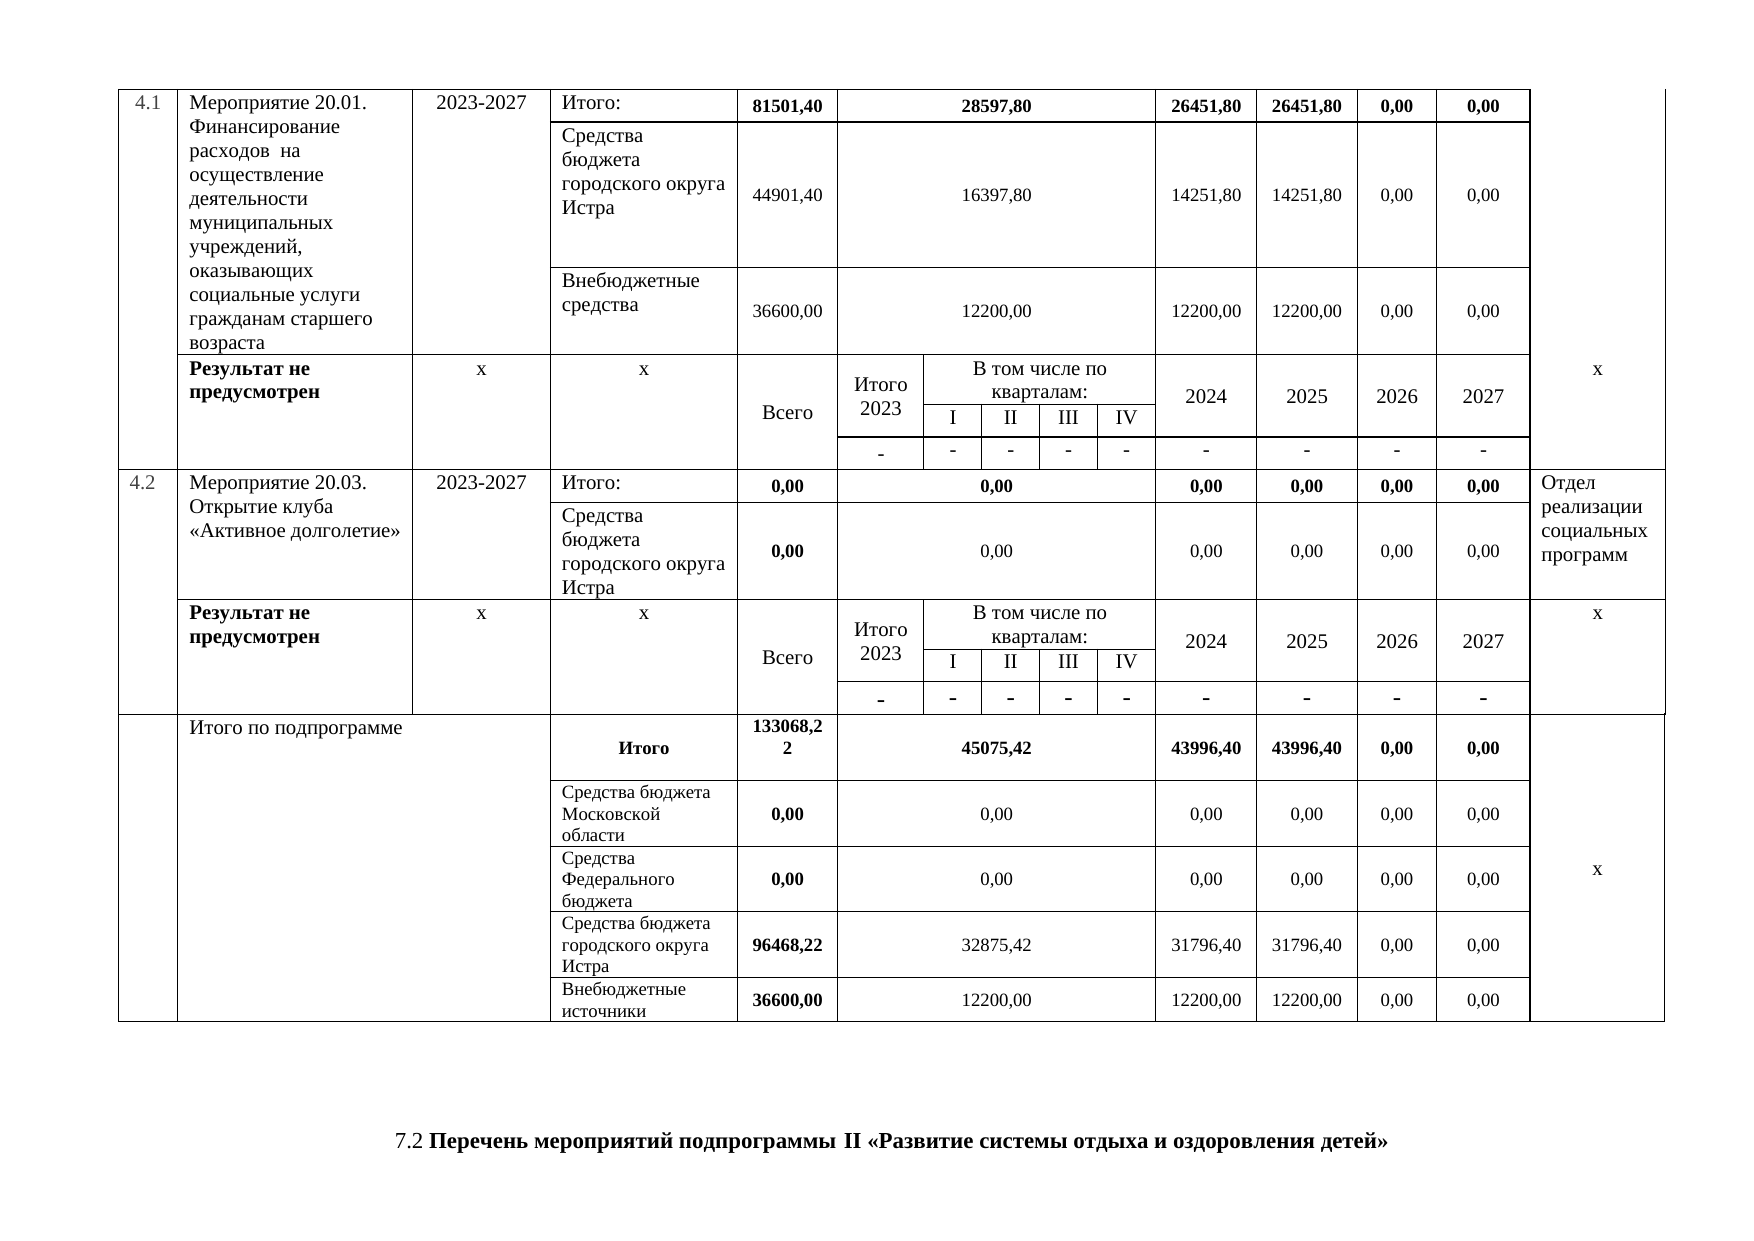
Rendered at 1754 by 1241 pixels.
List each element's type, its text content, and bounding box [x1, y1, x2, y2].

table_cell х [551, 600, 737, 714]
table_cell 12200,00 [1156, 978, 1256, 1021]
table_cell 4.1 [119, 90, 177, 469]
table_cell 0,00 [1437, 912, 1529, 977]
table_cell 0,00 [1358, 715, 1436, 780]
table_cell 0,00 [1358, 847, 1436, 911]
table_cell 96468,22 [738, 912, 837, 977]
table_cell - [838, 438, 923, 469]
table_cell 4.2 [119, 470, 177, 714]
table_cell - [1040, 438, 1097, 469]
table_cell Всего [738, 600, 837, 714]
table_cell - [1358, 682, 1436, 714]
table_cell - [1257, 438, 1357, 469]
table_cell 2025 [1257, 600, 1357, 681]
text 7.2 Перечень мероприятий подпрограммы II «Развитие системы отдыха и оздоровления детей» [118, 1128, 1665, 1154]
table_cell 12200,00 [838, 268, 1155, 354]
table_cell 0,00 [1257, 781, 1357, 846]
table_cell Отдел реализации социальных программ [1531, 470, 1665, 599]
table_cell 0,00 [1437, 715, 1529, 780]
table_cell - [1437, 682, 1529, 714]
table_cell 43996,40 [1156, 715, 1256, 780]
table_cell - [1358, 438, 1436, 469]
table_cell х [413, 600, 550, 714]
table_cell 2026 [1358, 355, 1436, 436]
table_cell 0,00 [1358, 503, 1436, 599]
table_cell 0,00 [738, 503, 837, 599]
table_cell Итого: [551, 470, 737, 502]
table_cell 16397,80 [838, 123, 1155, 267]
table_cell Итого [551, 715, 737, 780]
table_cell - [924, 438, 981, 469]
table_cell 12200,00 [1257, 268, 1357, 354]
table_cell III [1040, 650, 1097, 681]
table_cell 0,00 [1156, 503, 1256, 599]
table_cell 0,00 [1156, 847, 1256, 911]
table_cell 0,00 [738, 470, 837, 502]
table_cell 0,00 [1437, 978, 1529, 1021]
table_cell 0,00 [1437, 90, 1529, 121]
table_cell II [982, 650, 1039, 681]
table_cell IV [1098, 405, 1155, 436]
table_cell [119, 715, 177, 1021]
table_cell В том числе по кварталам: [924, 355, 1155, 403]
table_cell 0,00 [1358, 90, 1436, 121]
table_cell 133068,22 [738, 715, 837, 780]
table_cell Средства бюджета Московской области [551, 781, 737, 846]
table_cell I [924, 405, 981, 436]
table_cell 28597,80 [838, 90, 1155, 121]
table_cell Мероприятие 20.03. Открытие клуба «Активное долголетие» [178, 470, 412, 599]
table_cell 26451,80 [1156, 90, 1256, 121]
table_cell Результат не предусмотрен [178, 600, 412, 714]
table_cell х [1531, 354, 1665, 469]
table_cell Итого 2023 [838, 355, 923, 436]
table_cell х [413, 355, 550, 469]
table_cell 2027 [1437, 355, 1529, 436]
table_cell - [1437, 438, 1529, 469]
table_cell - [1098, 438, 1155, 469]
table_cell 2025 [1257, 355, 1357, 436]
table_cell - [1040, 682, 1097, 714]
table_cell Результат не предусмотрен [178, 355, 412, 469]
table_cell 0,00 [738, 781, 837, 846]
table_cell 0,00 [738, 847, 837, 911]
table_cell Итого 2023 [838, 600, 923, 681]
table_cell 0,00 [1358, 123, 1436, 267]
table_cell II [982, 405, 1039, 436]
table_cell 0,00 [1257, 847, 1357, 911]
table_cell 43996,40 [1257, 715, 1357, 780]
table_cell - [982, 438, 1039, 469]
table_cell 14251,80 [1156, 123, 1256, 267]
table_cell - [924, 682, 981, 714]
table_cell - [838, 682, 923, 714]
table_cell 0,00 [1358, 781, 1436, 846]
table_cell 2027 [1437, 600, 1529, 681]
table_cell 44901,40 [738, 123, 837, 267]
table_cell 2024 [1156, 355, 1256, 436]
table_cell 0,00 [838, 503, 1155, 599]
table_cell 0,00 [1156, 470, 1256, 502]
table_cell 36600,00 [738, 268, 837, 354]
table_cell х [1531, 715, 1664, 1021]
table_cell - [1156, 438, 1256, 469]
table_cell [551, 123, 737, 267]
table_cell I [924, 650, 981, 681]
table_cell 0,00 [838, 847, 1155, 911]
table_cell Итого по подпрограмме [178, 715, 550, 1021]
table_cell 0,00 [1437, 503, 1529, 599]
table_cell 12200,00 [838, 978, 1155, 1021]
table_cell - [1257, 682, 1357, 714]
table_cell 0,00 [1437, 123, 1529, 267]
table_cell 0,00 [838, 470, 1155, 502]
table_cell 0,00 [1257, 503, 1357, 599]
table_cell 0,00 [1358, 268, 1436, 354]
table_cell 2023-2027 [413, 470, 550, 599]
table_cell Итого: [551, 90, 737, 121]
table_cell 0,00 [1437, 781, 1529, 846]
table_cell х [1531, 600, 1665, 714]
table_cell В том числе по кварталам: [924, 600, 1155, 648]
table_cell Средства бюджета городского округа Истра [551, 503, 737, 599]
table_cell III [1040, 405, 1097, 436]
table_cell 31796,40 [1156, 912, 1256, 977]
table_cell 36600,00 [738, 978, 837, 1021]
table_cell 0,00 [1358, 978, 1436, 1021]
table_cell Мероприятие 20.01. Финансирование расходов на осуществление деятельности муниципальных учреждений, оказывающих социальные услуги гражданам старшего возраста [178, 90, 412, 354]
table_cell 26451,80 [1257, 90, 1357, 121]
table_cell 31796,40 [1257, 912, 1357, 977]
table_cell - [982, 682, 1039, 714]
table_cell 12200,00 [1156, 268, 1256, 354]
table_cell Всего [738, 355, 837, 469]
table_cell 32875,42 [838, 912, 1155, 977]
table_cell 14251,80 [1257, 123, 1357, 267]
table_cell 2023-2027 [413, 90, 550, 354]
table_cell - [1156, 682, 1256, 714]
table_cell Средства Федерального бюджета [551, 847, 737, 911]
table_cell 0,00 [1257, 470, 1357, 502]
table_cell 12200,00 [1257, 978, 1357, 1021]
table_cell 45075,42 [838, 715, 1155, 780]
table_cell 0,00 [1437, 470, 1529, 502]
table_cell 2024 [1156, 600, 1256, 681]
table_cell 2026 [1358, 600, 1436, 681]
table_cell Средства бюджета городского округа Истра [551, 912, 737, 977]
table_cell 0,00 [1437, 268, 1529, 354]
table_cell 0,00 [1358, 470, 1436, 502]
table_cell 0,00 [1437, 847, 1529, 911]
table_cell х [551, 355, 737, 469]
table_cell 81501,40 [738, 90, 837, 121]
table_cell 0,00 [1156, 781, 1256, 846]
table_cell IV [1098, 650, 1155, 681]
table_cell 0,00 [1358, 912, 1436, 977]
table_cell - [1098, 682, 1155, 714]
table_cell Внебюджетные источники [551, 978, 737, 1021]
table_cell Внебюджетные средства [551, 268, 737, 354]
table_cell 0,00 [838, 781, 1155, 846]
